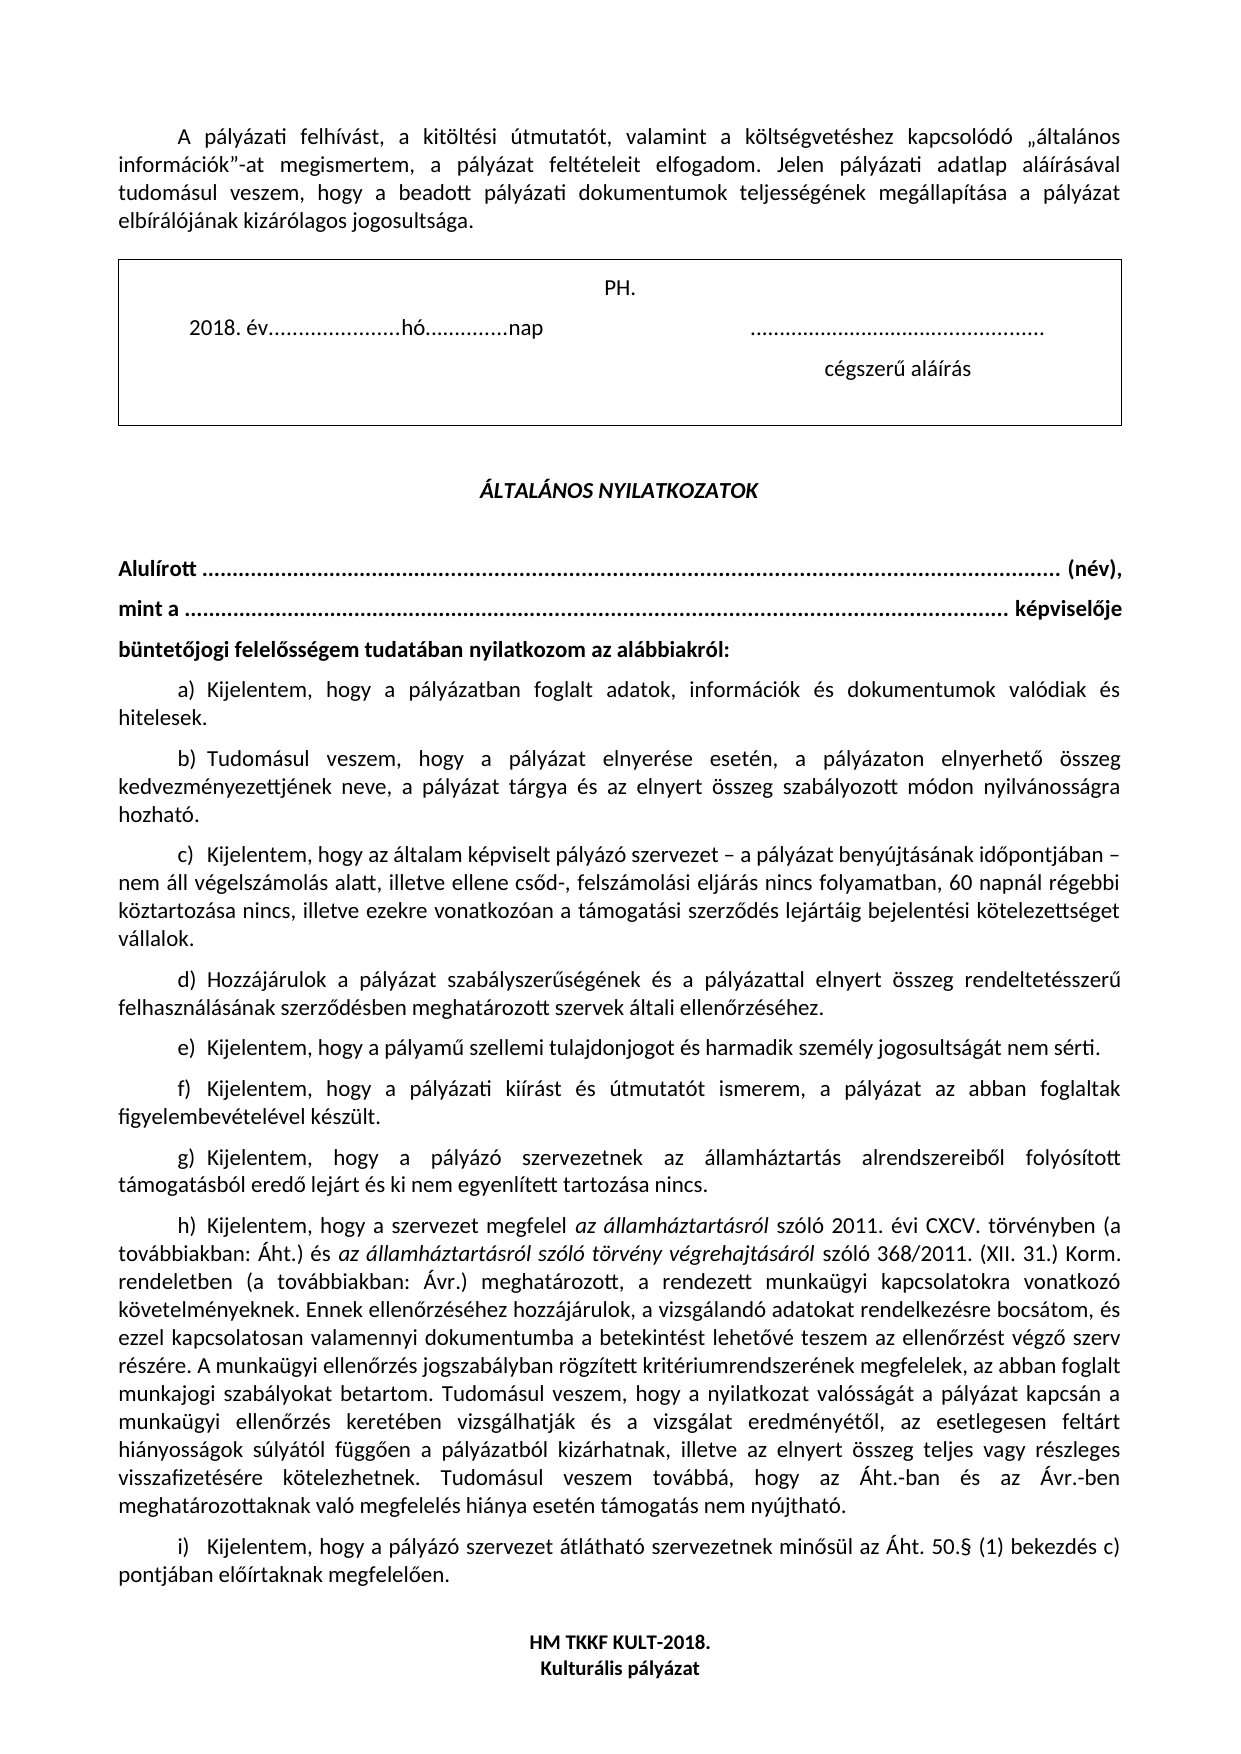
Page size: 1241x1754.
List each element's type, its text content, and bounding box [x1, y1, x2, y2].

table_header PH. 2018. év hó nap cégszerű aláírás [119, 260, 1121, 425]
text mint a képviselője [118, 594, 1122, 622]
text Alulírott (név), [118, 554, 1122, 582]
list Kijelentem, hogy az általam képviselt pályázó szervezet – a pályázat benyújtásának időpontjában – nem áll végelszámolás alatt, illetve ellene csőd-, felszámolási eljárás nincs folyamatban, 60 napnál régebbi köztartozása nincs, illetve ezekre vonatkozóan a támogatási szerződés lejártáig bejelentési kötelezettséget vállalok. [118, 840, 1122, 952]
list Kijelentem, hogy a pályázó szervezetnek az államháztartás alrendszereiből folyósított támogatásból eredő lejárt és ki nem egyenlített tartozása nincs. [118, 1143, 1122, 1199]
list Kijelentem, hogy a pályázatban foglalt adatok, információk és dokumentumok valódiak és hitelesek. [118, 675, 1122, 731]
list Kijelentem, hogy a pályázati kiírást és útmutatót ismerem, a pályázat az abban foglaltak figyelembevételével készült. [118, 1074, 1122, 1130]
list Kijelentem, hogy a szervezet megfelel az államháztartásról szóló 2011. évi CXCV. törvényben (a továbbiakban: Áht.) és az államháztartásról szóló törvény végrehajtásáról szóló 368/2011. (XII. 31.) Korm. rendeletben (a továbbiakban: Ávr.) meghatározott, a rendezett munkaügyi kapcsolatokra vonatkozó követelményeknek. Ennek ellenőrzéséhez hozzájárulok, a vizsgálandó adatokat rendelkezésre bocsátom, és ezzel kapcsolatosan valamennyi dokumentumba a betekintést lehetővé teszem az ellenőrzést végző szerv részére. A munkaügyi ellenőrzés jogszabályban rögzített kritériumrendszerének megfelelek, az abban foglalt munkajogi szabályokat betartom. Tudomásul veszem, hogy a nyilatkozat valósságát a pályázat kapcsán a munkaügyi ellenőrzés keretében vizsgálhatják és a vizsgálat eredményétől, az esetlegesen feltárt hiányosságok súlyától függően a pályázatból kizárhatnak, illetve az elnyert összeg teljes vagy részleges visszafizetésére kötelezhetnek. Tudomásul veszem továbbá, hogy az Áht.-ban és az Ávr.-ben meghatározottaknak való megfelelés hiánya esetén támogatás nem nyújtható. [118, 1211, 1122, 1519]
subtitle ÁLTALÁNOS NYILATKOZATOK [118, 476, 1122, 504]
list Kijelentem, hogy a pályázó szervezet átlátható szervezetnek minősül az Áht. 50.§ (1) bekezdés c) pontjában előírtaknak megfelelően. [118, 1532, 1122, 1588]
list Kijelentem, hogy a pályamű szellemi tulajdonjogot és harmadik személy jogosultságát nem sérti. [118, 1033, 1122, 1062]
list Tudomásul veszem, hogy a pályázat elnyerése esetén, a pályázaton elnyerhető összeg kedvezményezettjének neve, a pályázat tárgya és az elnyert összeg szabályozott módon nyilvánosságra hozható. [118, 744, 1122, 828]
list Hozzájárulok a pályázat szabályszerűségének és a pályázattal elnyert összeg rendeltetésszerű felhasználásának szerződésben meghatározott szervek általi ellenőrzéséhez. [118, 965, 1122, 1021]
text büntetőjogi felelősségem tudatában nyilatkozom az alábbiakról: [118, 635, 1122, 663]
text A pályázati felhívást, a kitöltési útmutatót, valamint a költségvetéshez kapcsolódó „általános információk”-at megismertem, a pályázat feltételeit elfogadom. Jelen pályázati adatlap aláírásával tudomásul veszem, hogy a beadott pályázati dokumentumok teljességének megállapítása a pályázat elbírálójának kizárólagos jogosultsága. [118, 122, 1122, 234]
